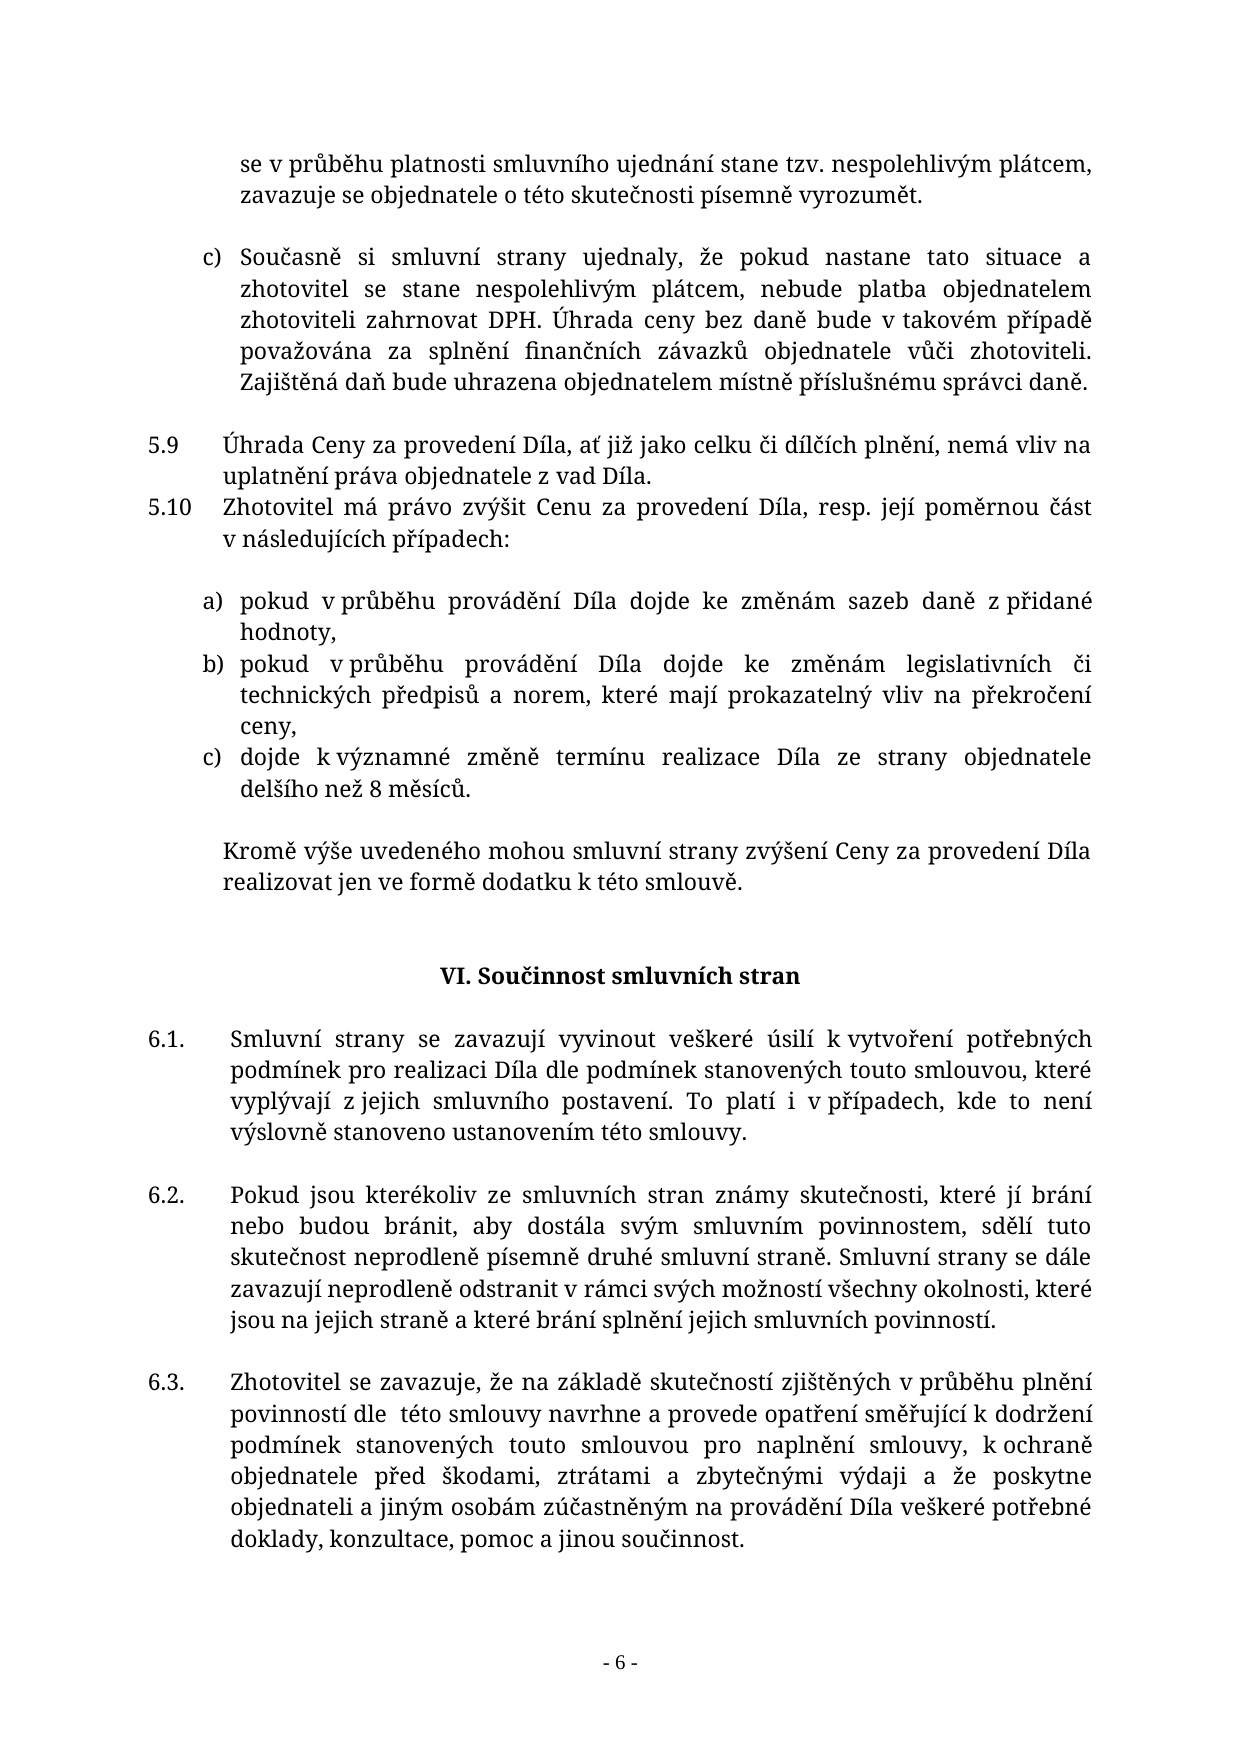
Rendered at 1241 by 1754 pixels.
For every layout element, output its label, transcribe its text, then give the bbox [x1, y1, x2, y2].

text Kromě výše uvedeného mohou smluvní strany zvýšení Ceny za provedení Díla realizovat jen ve formě dodatku k této smlouvě. [223, 835, 1093, 898]
list dojde k významné změně termínu realizace Díla ze strany objednatele delšího než 8 měsíců. [202, 741, 1093, 804]
list Zhotovitel se zavazuje, že na základě skutečností zjištěných v průběhu plnění povinností dle této smlouvy navrhne a provede opatření směřující k dodržení podmínek stanovených touto smlouvou pro naplnění smlouvy, k ochraně objednatele před škodami, ztrátami a zbytečnými výdaji a že poskytne objednateli a jiným osobám zúčastněným na provádění Díla veškeré potřebné doklady, konzultace, pomoc a jinou součinnost. [148, 1366, 1093, 1554]
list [202, 148, 1093, 210]
list Současně si smluvní strany ujednaly, že pokud nastane tato situace a zhotovitel se stane nespolehlivým plátcem, nebude platba objednatelem zhotoviteli zahrnovat DPH. Úhrada ceny bez daně bude v takovém případě považována za splnění finančních závazků objednatele vůči zhotoviteli. Zajištěná daň bude uhrazena objednatelem místně příslušnému správci daně. [202, 241, 1093, 398]
list Úhrada Ceny za provedení Díla, ať již jako celku či dílčích plnění, nemá vliv na uplatnění práva objednatele z vad Díla. [148, 429, 1093, 491]
list pokud v průběhu provádění Díla dojde ke změnám legislativních či technických předpisů a norem, které mají prokazatelný vliv na překročení ceny, [202, 648, 1093, 741]
list Zhotovitel má právo zvýšit Cenu za provedení Díla, resp. její poměrnou část v následujících případech: [148, 491, 1093, 554]
list Pokud jsou kterékoliv ze smluvních stran známy skutečnosti, které jí brání nebo budou bránit, aby dostála svým smluvním povinnostem, sdělí tuto skutečnost neprodleně písemně druhé smluvní straně. Smluvní strany se dále zavazují neprodleně odstranit v rámci svých možností všechny okolnosti, které jsou na jejich straně a které brání splnění jejich smluvních povinností. [148, 1179, 1093, 1335]
list Smluvní strany se zavazují vyvinout veškeré úsilí k vytvoření potřebných podmínek pro realizaci Díla dle podmínek stanovených touto smlouvou, které vyplývají z jejich smluvního postavení. To platí i v případech, kde to není výslovně stanoveno ustanovením této smlouvy. [148, 1023, 1093, 1148]
text VI. Součinnost smluvních stran [148, 960, 1093, 991]
list pokud v průběhu provádění Díla dojde ke změnám sazeb daně z přidané hodnoty, [202, 585, 1093, 648]
